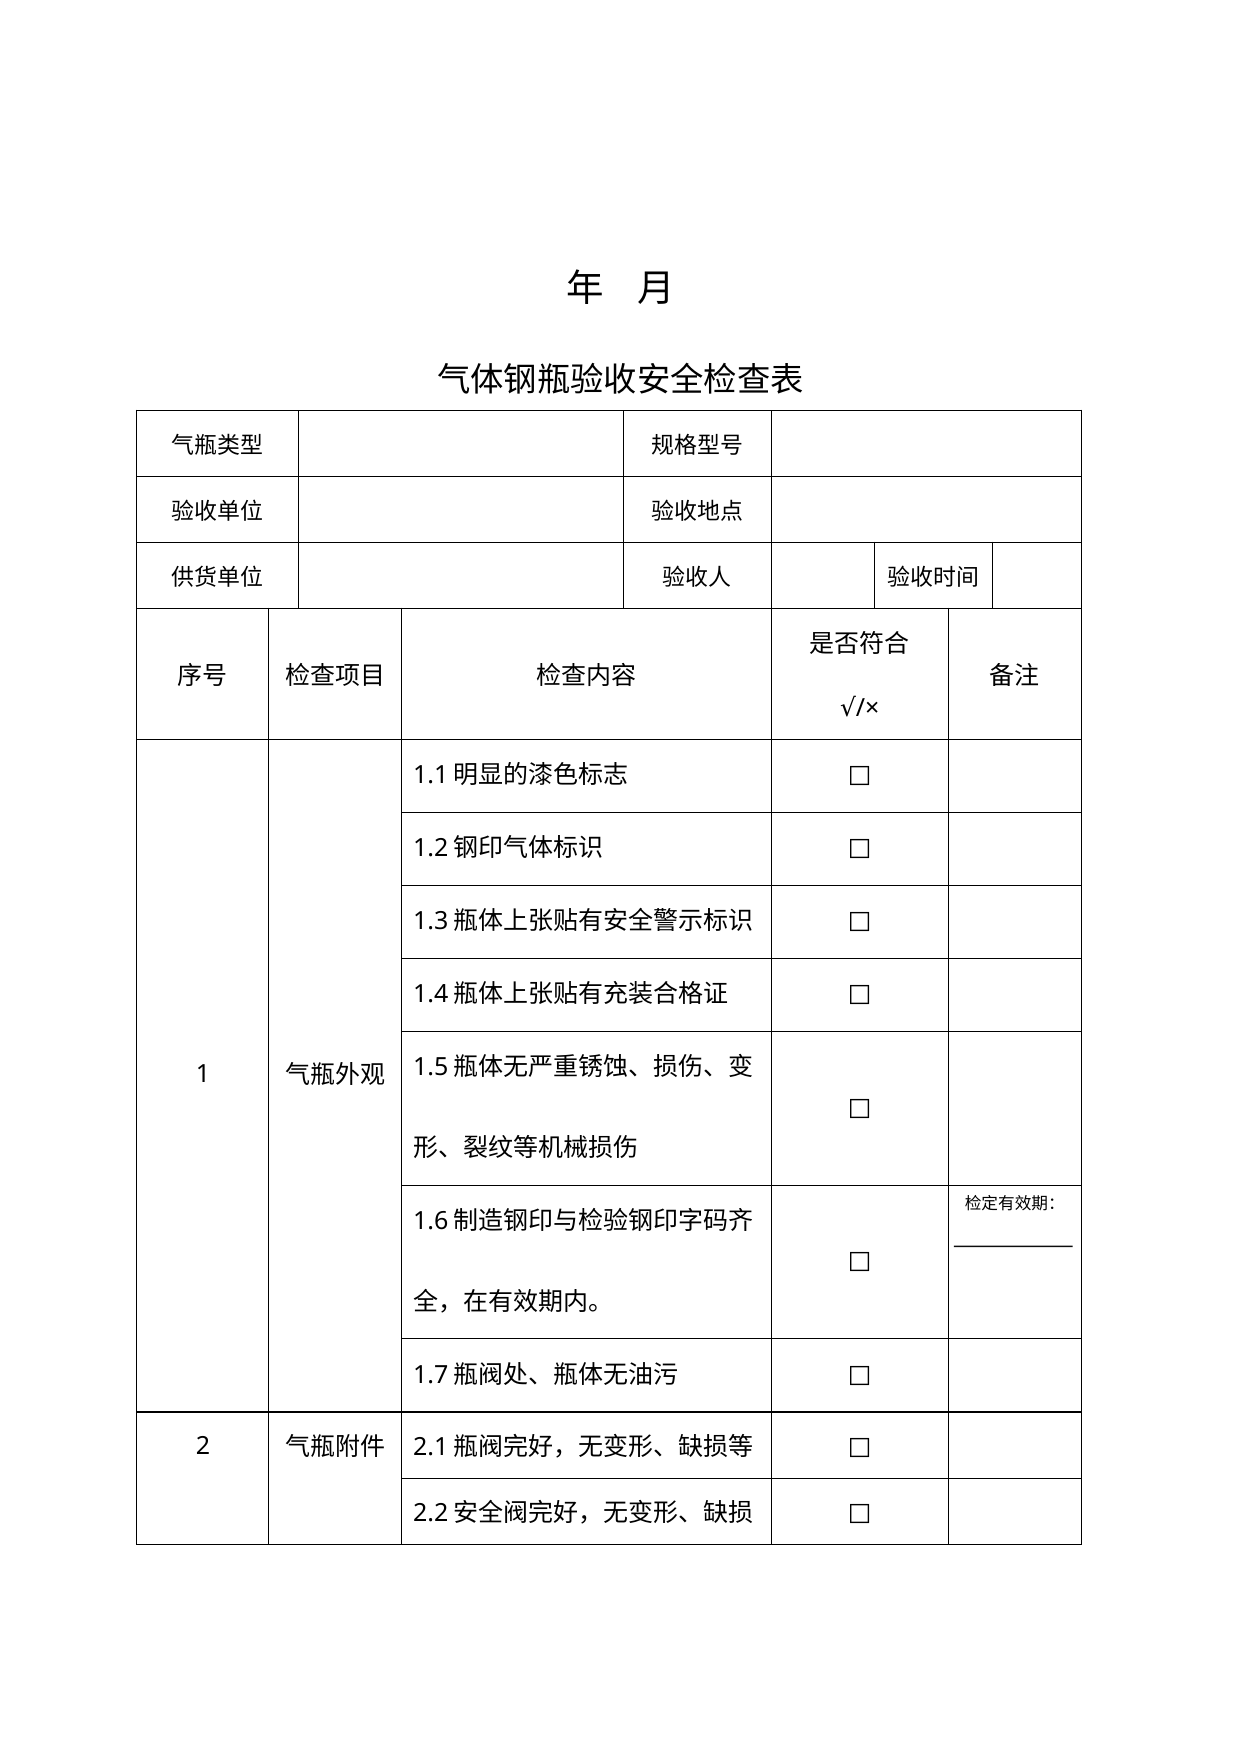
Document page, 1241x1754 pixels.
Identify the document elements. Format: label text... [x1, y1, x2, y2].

table_cell 验收时间 [875, 543, 992, 608]
table_cell 1.6制造钢印与检验钢印字码齐全，在有效期内。 [402, 1186, 771, 1338]
table_header 规格型号 [624, 411, 771, 476]
table_cell □ [772, 886, 948, 958]
table_cell 检查内容 [402, 609, 771, 739]
table_cell 1 [137, 740, 268, 1411]
table_cell 备注 [949, 609, 1081, 739]
table_cell 1.5瓶体无严重锈蚀、损伤、变形、裂纹等机械损伤 [402, 1032, 771, 1185]
table_cell 1.4瓶体上张贴有充装合格证 [402, 959, 771, 1031]
table_cell 2 [137, 1413, 268, 1543]
table_cell [772, 543, 874, 608]
table_cell [949, 1479, 1081, 1543]
table_cell [949, 740, 1081, 812]
text 气体钢瓶验收安全检查表 [148, 344, 1092, 409]
table_cell 气瓶外观 [269, 740, 401, 1411]
table_cell 气瓶附件 [269, 1413, 401, 1543]
table_cell 1.3瓶体上张贴有安全警示标识 [402, 886, 771, 958]
table_header [772, 411, 1081, 476]
table_header 气瓶类型 [137, 411, 298, 476]
table_cell 验收地点 [624, 477, 771, 542]
table_cell [949, 959, 1081, 1031]
table_cell [949, 1032, 1081, 1185]
table_cell □ [772, 740, 948, 812]
table_cell □ [772, 1186, 948, 1338]
table_cell [949, 813, 1081, 885]
table_cell [949, 886, 1081, 958]
table_cell [949, 1413, 1081, 1477]
table_cell [299, 477, 623, 542]
table_cell □ [772, 1413, 948, 1477]
table_cell [949, 1339, 1081, 1411]
table_cell 1.2钢印气体标识 [402, 813, 771, 885]
table_cell □ [772, 1339, 948, 1411]
table_cell 检查项目 [269, 609, 401, 739]
table_cell 1.7瓶阀处、瓶体无油污 [402, 1339, 771, 1411]
table_cell 2.2安全阀完好，无变形、缺损 [402, 1479, 771, 1543]
table_cell [993, 543, 1081, 608]
table_cell □ [772, 1032, 948, 1185]
table_cell 供货单位 [137, 543, 298, 608]
table_cell 验收人 [624, 543, 771, 608]
table_header [299, 411, 623, 476]
table_cell [299, 543, 623, 608]
table_cell □ [772, 813, 948, 885]
table_cell 2.1瓶阀完好，无变形、缺损等 [402, 1413, 771, 1477]
text 年 月 [148, 252, 1092, 317]
table_cell [772, 477, 1081, 542]
table_cell 是否符合 √/× [772, 609, 948, 739]
table_cell 检定有效期： [949, 1186, 1081, 1338]
table_cell 1.1明显的漆色标志 [402, 740, 771, 812]
table_cell □ [772, 1479, 948, 1543]
table_cell 序号 [137, 609, 268, 739]
table_cell □ [772, 959, 948, 1031]
table_cell 验收单位 [137, 477, 298, 542]
